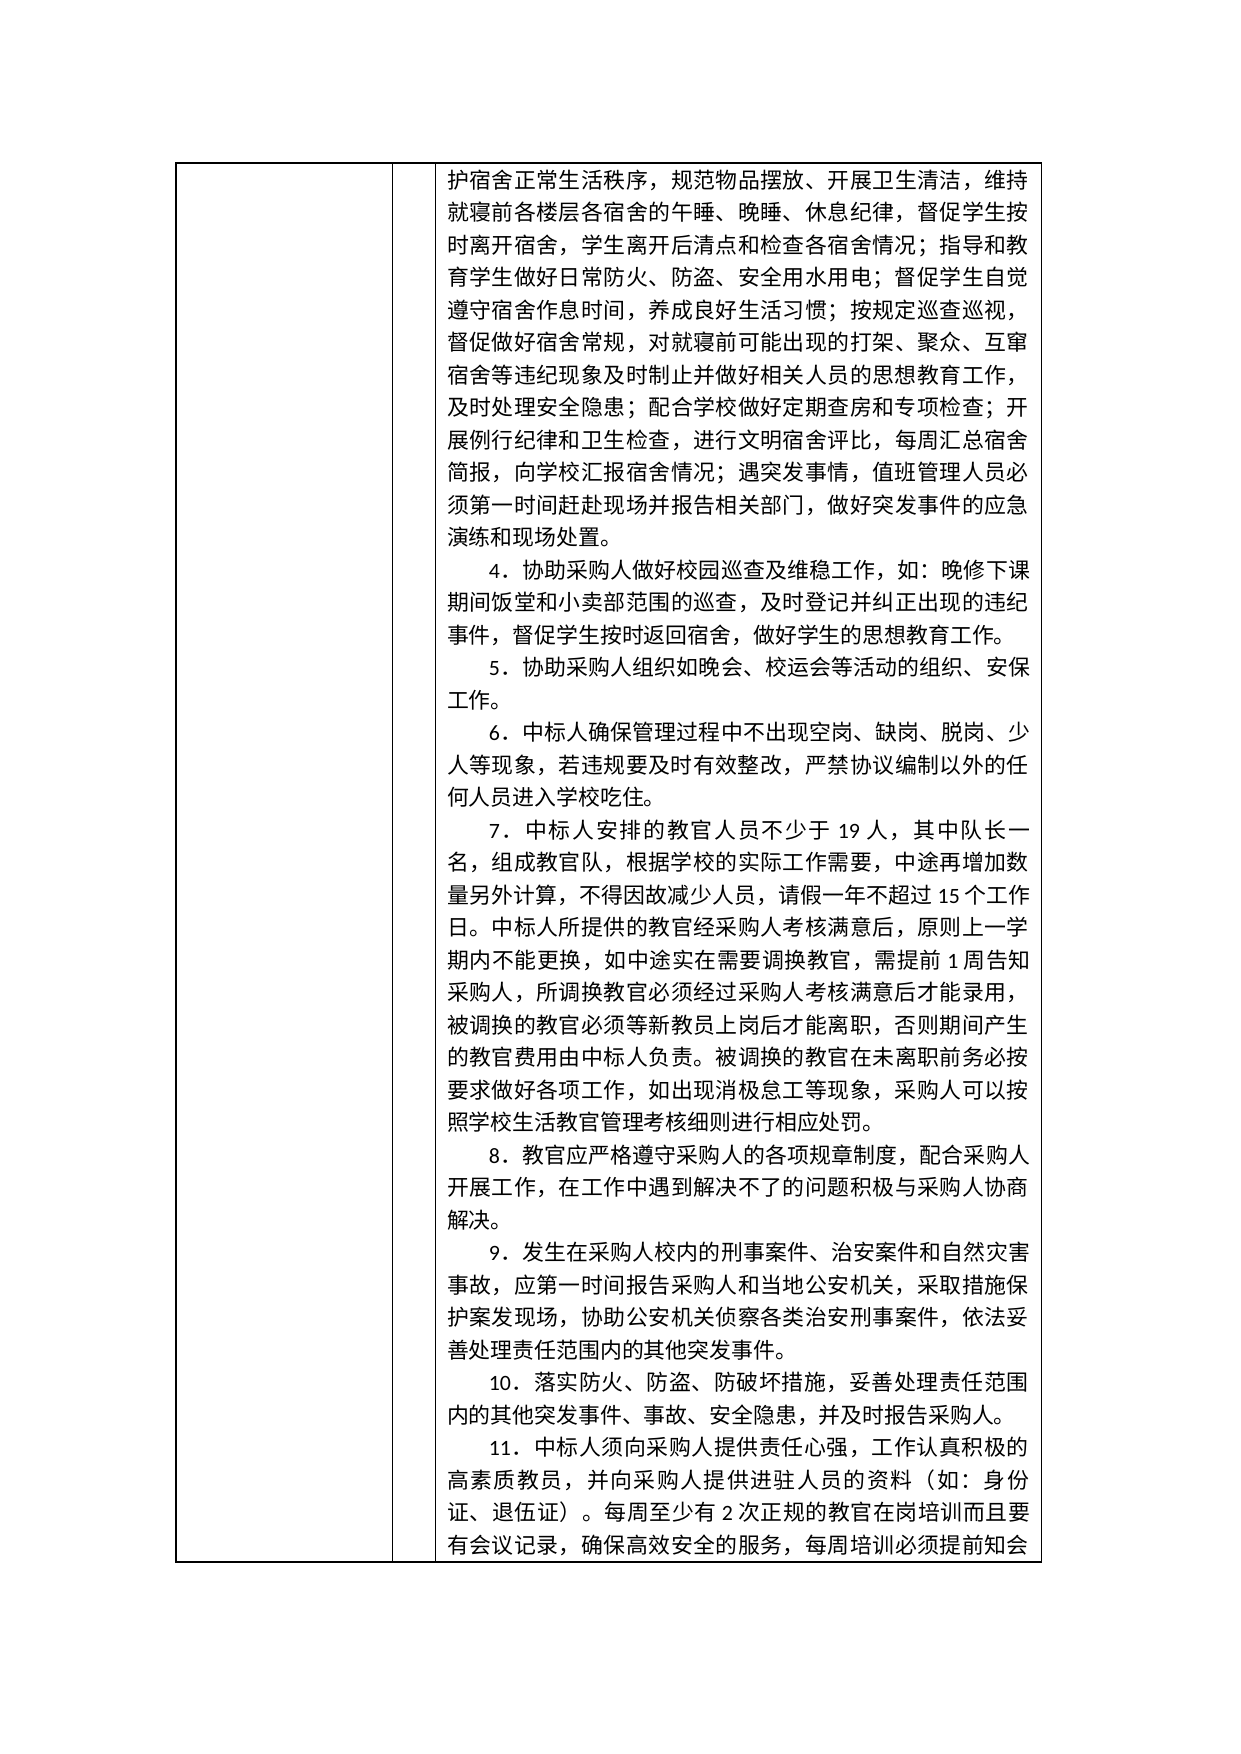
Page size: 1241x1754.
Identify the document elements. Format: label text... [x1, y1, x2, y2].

table_cell [177, 164, 392, 1561]
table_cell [436, 164, 1041, 1561]
table_cell 1 [393, 164, 435, 1561]
